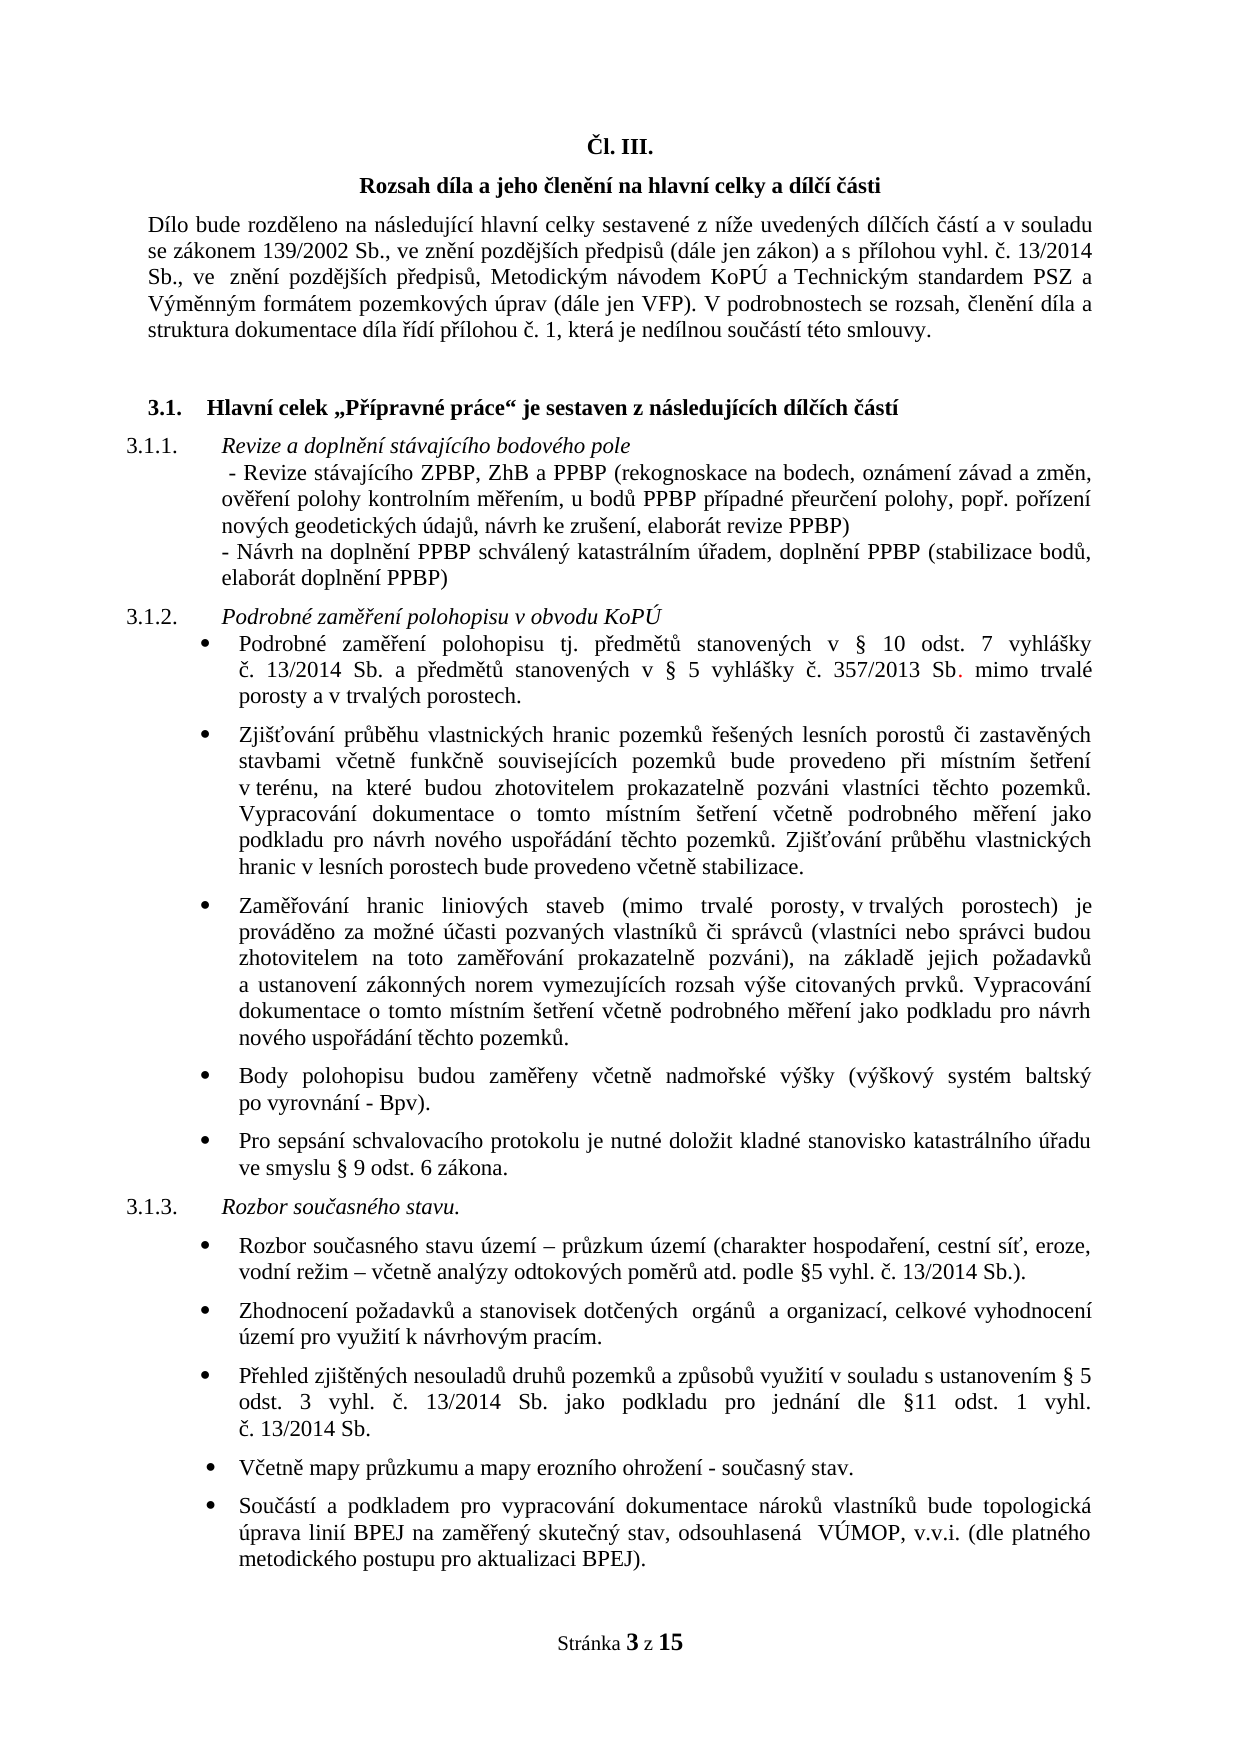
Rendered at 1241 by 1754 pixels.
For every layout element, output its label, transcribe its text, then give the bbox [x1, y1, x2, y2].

list Hlavní celek „Přípravné práce“ je sestaven z následujících dílčích částí [148, 394, 1093, 420]
text Čl. III. [148, 133, 1093, 159]
list Rozbor současného stavu území – průzkum území (charakter hospodaření, cestní síť, eroze, vodní režim – včetně analýzy odtokových poměrů atd. podle §5 vyhl. č. 13/2014 Sb.). [201, 1232, 1093, 1284]
list - Revize stávajícího ZPBP, ZhB a PPBP (rekognoskace na bodech, oznámení závad a změn, ověření polohy kontrolním měřením, u bodů PPBP případné přeurčení polohy, popř. pořízení nových geodetických údajů, návrh ke zrušení, elaborát revize PPBP) [221, 459, 1093, 538]
list Zaměřování hranic liniových staveb (mimo trvalé porosty, v trvalých porostech) je prováděno za možné účasti pozvaných vlastníků či správců (vlastníci nebo správci budou zhotovitelem na toto zaměřování prokazatelně pozváni), na základě jejich požadavků a ustanovení zákonných norem vymezujících rozsah výše citovaných prvků. Vypracování dokumentace o tomto místním šetření včetně podrobného měření jako podkladu pro návrh nového uspořádání těchto pozemků. [201, 892, 1093, 1050]
list Zjišťování průběhu vlastnických hranic pozemků řešených lesních porostů či zastavěných stavbami včetně funkčně souvisejících pozemků bude provedeno při místním šetření v terénu, na které budou zhotovitelem prokazatelně pozváni vlastníci těchto pozemků. Vypracování dokumentace o tomto místním šetření včetně podrobného měření jako podkladu pro návrh nového uspořádání těchto pozemků. Zjišťování průběhu vlastnických hranic v lesních porostech bude provedeno včetně stabilizace. [201, 721, 1093, 879]
list Pro sepsání schvalovacího protokolu je nutné doložit kladné stanovisko katastrálního úřadu ve smyslu § 9 odst. 6 zákona. [201, 1128, 1093, 1180]
list Včetně mapy průzkumu a mapy erozního ohrožení - současný stav. [207, 1454, 1093, 1480]
list Podrobné zaměření polohopisu tj. předmětů stanovených v § 10 odst. 7 vyhlášky č. 13/2014 Sb. a předmětů stanovených v § 5 vyhlášky č. 357/2013 Sb. mimo trvalé porosty a v trvalých porostech. [201, 629, 1093, 709]
list - Návrh na doplnění PPBP schválený katastrálním úřadem, doplnění PPBP (stabilizace bodů, elaborát doplnění PPBP) [221, 538, 1093, 591]
list Součástí a podkladem pro vypracování dokumentace nároků vlastníků bude topologická úprava linií BPEJ na zaměřený skutečný stav, odsouhlasená VÚMOP, v.v.i. (dle platného metodického postupu pro aktualizaci BPEJ). [207, 1492, 1093, 1572]
list Přehled zjištěných nesouladů druhů pozemků a způsobů využití v souladu s ustanovením § 5 odst. 3 vyhl. č. 13/2014 Sb. jako podkladu pro jednání dle §11 odst. 1 vyhl. č. 13/2014 Sb. [201, 1362, 1093, 1441]
list Rozbor současného stavu. [126, 1193, 1093, 1219]
list Revize a doplnění stávajícího bodového pole [126, 433, 1093, 459]
list Podrobné zaměření polohopisu v obvodu KoPÚ [126, 603, 1093, 629]
list Body polohopisu budou zaměřeny včetně nadmořské výšky (výškový systém baltský po vyrovnání - Bpv). [201, 1062, 1093, 1115]
text Dílo bude rozděleno na následující hlavní celky sestavené z níže uvedených dílčích částí a v souladu se zákonem 139/2002 Sb., ve znění pozdějších předpisů (dále jen zákon) a s přílohou vyhl. č. 13/2014 Sb., ve znění pozdějších předpisů, Metodickým návodem KoPÚ a Technickým standardem PSZ a Výměnným formátem pozemkových úprav (dále jen VFP). V podrobnostech se rozsah, členění díla a struktura dokumentace díla řídí přílohou č. 1, která je nedílnou součástí této smlouvy. [148, 211, 1093, 342]
list Zhodnocení požadavků a stanovisek dotčených orgánů a organizací, celkové vyhodnocení území pro využití k návrhovým pracím. [201, 1297, 1093, 1349]
subtitle Rozsah díla a jeho členění na hlavní celky a dílčí části [148, 172, 1093, 198]
